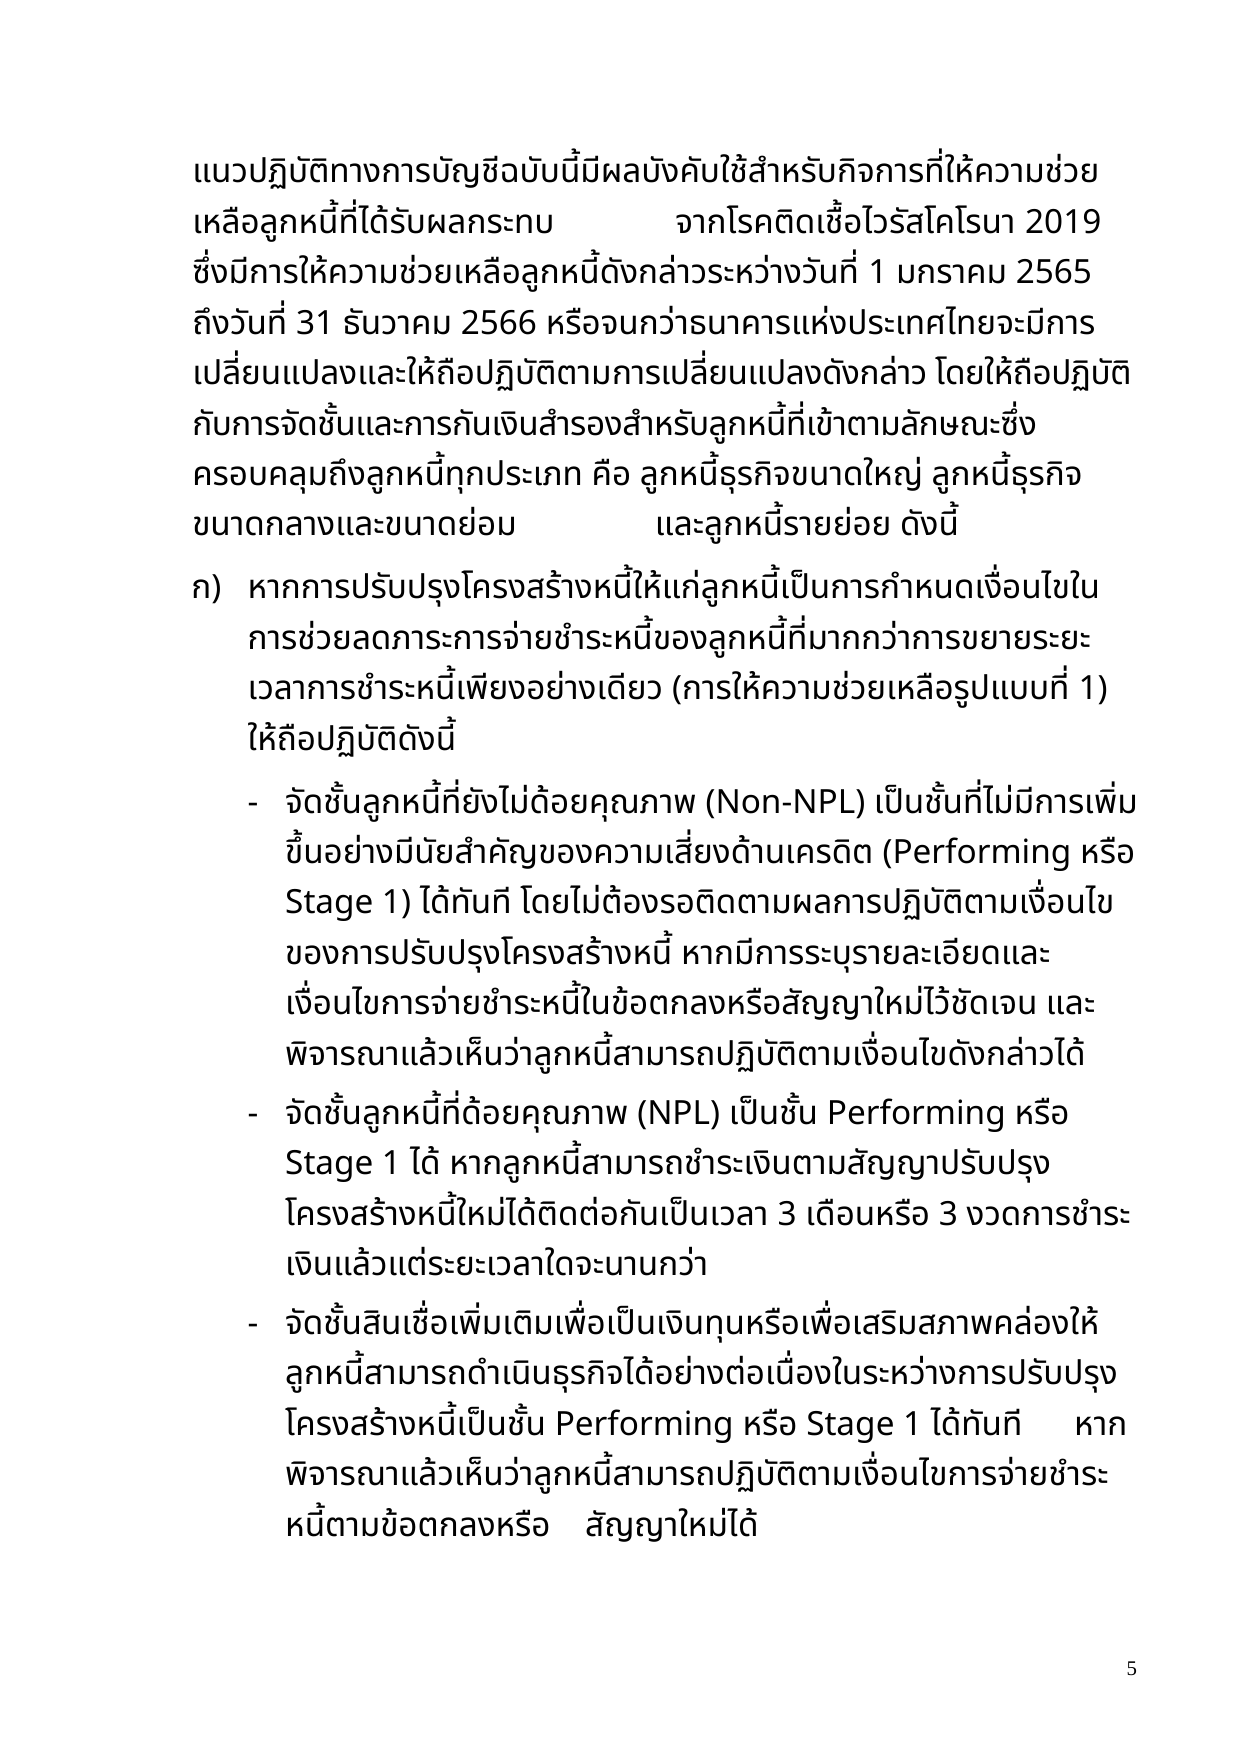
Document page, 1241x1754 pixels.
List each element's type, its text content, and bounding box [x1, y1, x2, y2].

text แนวปฏิบัติทางการบัญชีฉบับนี้มีผลบังคับใช้สำหรับกิจการที่ให้ความช่วยเหลือลูกหนี้ที่ได้รับผลกระทบ จากโรคติดเชื้อไวรัสโคโรนา 2019 ซึ่งมีการให้ความช่วยเหลือลูกหนี้ดังกล่าวระหว่างวันที่ 1 มกราคม 2565 ถึงวันที่ 31 ธันวาคม 2566 หรือจนกว่าธนาคารแห่งประเทศไทยจะมีการเปลี่ยนแปลงและให้ถือปฏิบัติตามการเปลี่ยนแปลงดังกล่าว โดยให้ถือปฏิบัติกับการจัดชั้นและการกันเงินสำรองสำหรับลูกหนี้ที่เข้าตามลักษณะซึ่งครอบคลุมถึงลูกหนี้ทุกประเภท คือ ลูกหนี้ธุรกิจขนาดใหญ่ ลูกหนี้ธุรกิจขนาดกลางและขนาดย่อม และลูกหนี้รายย่อย ดังนี้ [192, 147, 1137, 551]
list จัดชั้นลูกหนี้ที่ยังไม่ด้อยคุณภาพ (Non-NPL) เป็นชั้นที่ไม่มีการเพิ่มขึ้นอย่างมีนัยสำคัญของความเสี่ยงด้านเครดิต (Performing หรือ Stage 1) ได้ทันที โดยไม่ต้องรอติดตามผลการปฏิบัติตามเงื่อนไขของการปรับปรุงโครงสร้างหนี้ หากมีการระบุรายละเอียดและเงื่อนไขการจ่ายชำระหนี้ในข้อตกลงหรือสัญญาใหม่ไว้ชัดเจน และพิจารณาแล้วเห็นว่าลูกหนี้สามารถปฏิบัติตามเงื่อนไขดังกล่าวได้ [247, 778, 1138, 1080]
list ก) หากการปรับปรุงโครงสร้างหนี้ให้แก่ลูกหนี้เป็นการกำหนดเงื่อนไขในการช่วยลดภาระการจ่ายชำระหนี้ของลูกหนี้ที่มากกว่าการขยายระยะเวลาการชำระหนี้เพียงอย่างเดียว (การให้ความช่วยเหลือรูปแบบที่ 1) ให้ถือปฏิบัติดังนี้ [191, 563, 1137, 765]
list จัดชั้นสินเชื่อเพิ่มเติมเพื่อเป็นเงินทุนหรือเพื่อเสริมสภาพคล่องให้ลูกหนี้สามารถดำเนินธุรกิจได้อย่างต่อเนื่องในระหว่างการปรับปรุงโครงสร้างหนี้เป็นชั้น Performing หรือ Stage 1 ได้ทันที หากพิจารณาแล้วเห็นว่าลูกหนี้สามารถปฏิบัติตามเงื่อนไขการจ่ายชำระหนี้ตามข้อตกลงหรือ สัญญาใหม่ได้ [247, 1299, 1138, 1551]
list จัดชั้นลูกหนี้ที่ด้อยคุณภาพ (NPL) เป็นชั้น Performing หรือ Stage 1 ได้ หากลูกหนี้สามารถชำระเงินตามสัญญาปรับปรุงโครงสร้างหนี้ใหม่ได้ติดต่อกันเป็นเวลา 3 เดือนหรือ 3 งวดการชำระเงินแล้วแต่ระยะเวลาใดจะนานกว่า [247, 1088, 1138, 1291]
